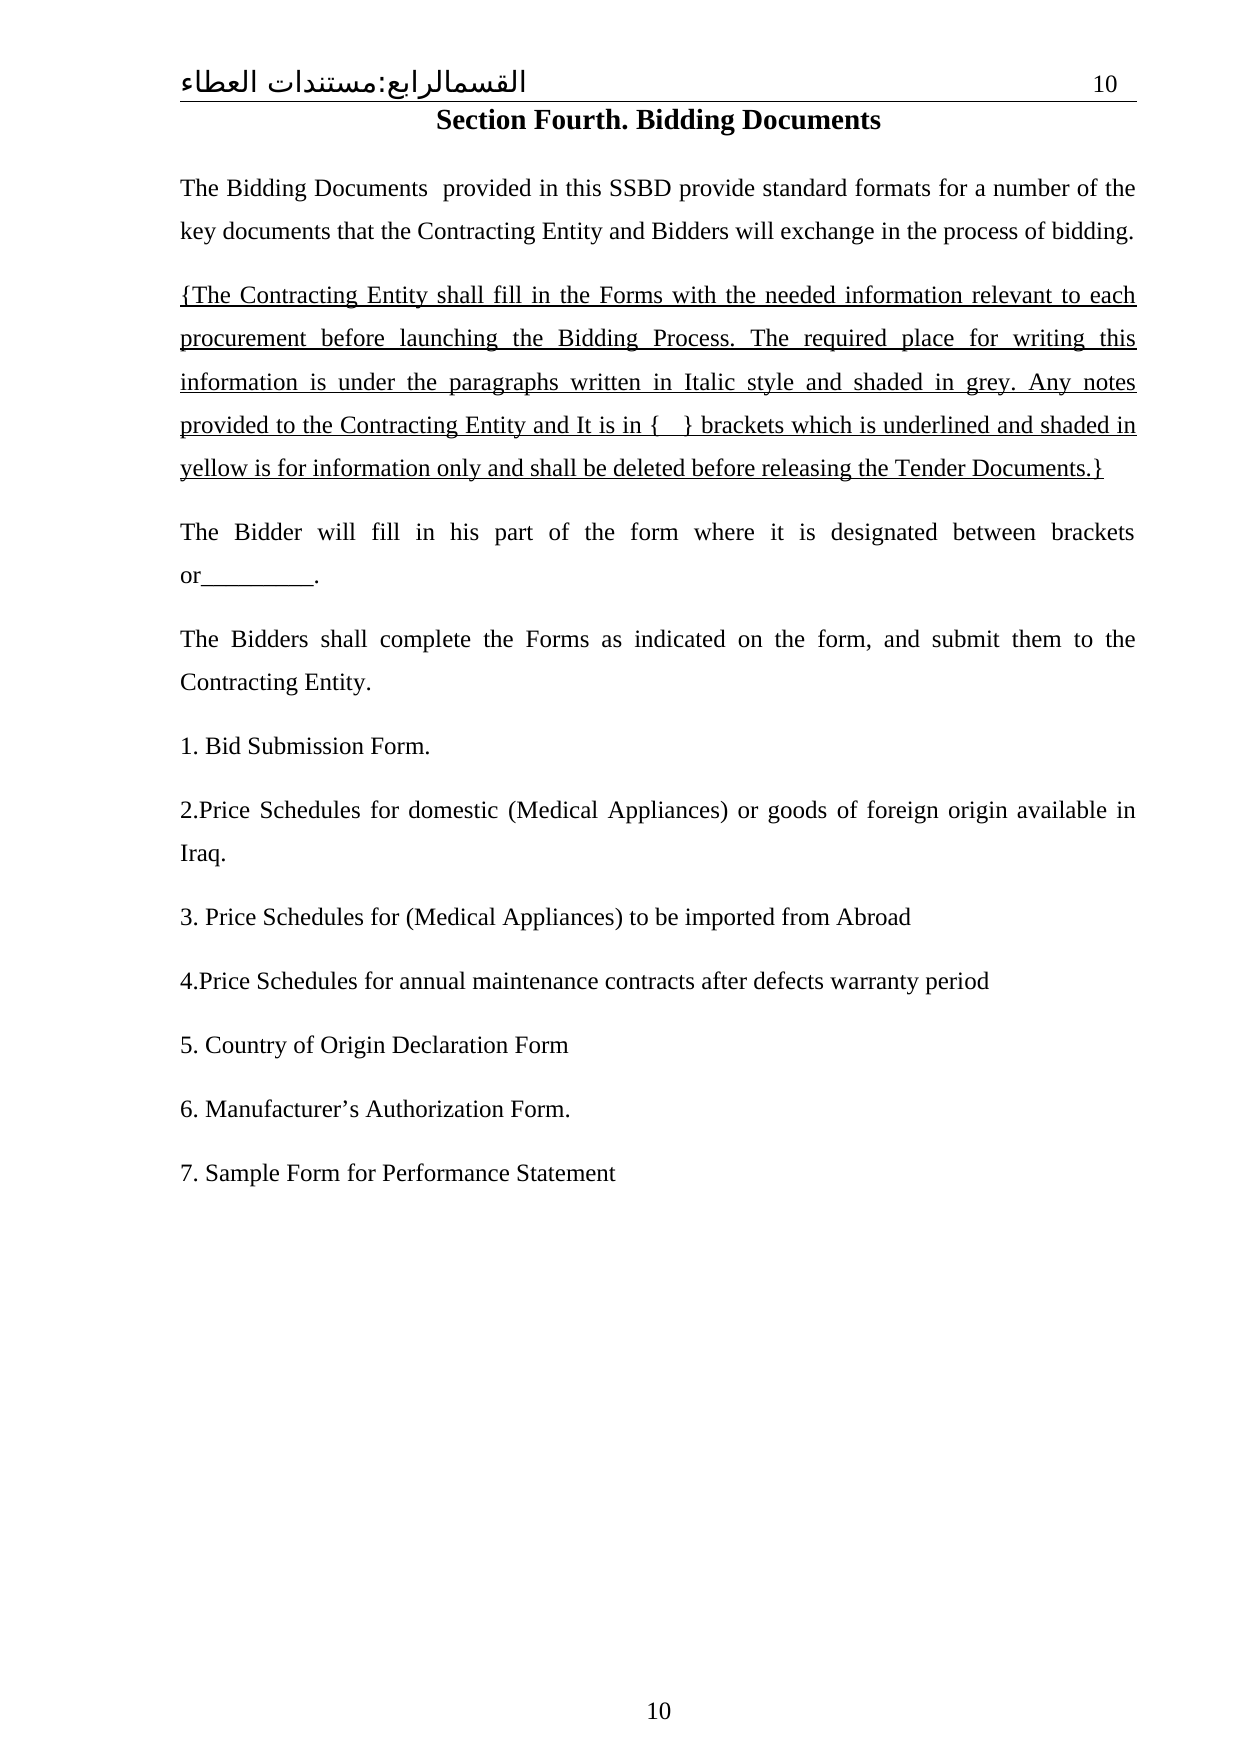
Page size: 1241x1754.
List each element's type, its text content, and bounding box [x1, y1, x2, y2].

text {The Contracting Entity shall fill in the Forms with the needed information relevant to each procurement before launching the Bidding Process. The required place for writing this information is under the paragraphs written in Italic style and shaded in grey. Any notes provided to the Contracting Entity and It is in { } brackets which is underlined and shaded in yellow is for information only and shall be deleted before releasing the Tender Documents.} [180, 307, 1137, 348]
text The Bidder will fill in his part of the form where it is designated between brackets or_________. [180, 517, 1137, 589]
text The Bidders shall complete the Forms as indicated on the form, and submit them to the Contracting Entity. [180, 624, 1137, 696]
text 4.Price Schedules for annual maintenance contracts after defects warranty period [180, 966, 1137, 995]
text 5. Country of Origin Declaration Form [180, 1030, 1137, 1059]
text {The Contracting Entity shall fill in the Forms with the needed information relevant to each procurement before launching the Bidding Process. The required place for writing this information is under the paragraphs written in Italic style and shaded in grey. Any notes provided to the Contracting Entity and It is in { } brackets which is underlined and shaded in yellow is for information only and shall be deleted before releasing the Tender Documents.} [180, 393, 1137, 435]
text {The Contracting Entity shall fill in the Forms with the needed information relevant to each procurement before launching the Bidding Process. The required place for writing this information is under the paragraphs written in Italic style and shaded in grey. Any notes provided to the Contracting Entity and It is in { } brackets which is underlined and shaded in yellow is for information only and shall be deleted before releasing the Tender Documents.} [180, 436, 1137, 482]
text 3. Price Schedules for (Medical Appliances) to be imported from Abroad [180, 902, 1137, 931]
text 6. Manufacturer’s Authorization Form. [180, 1094, 1137, 1123]
text The Bidding Documents provided in this SSBD provide standard formats for a number of the key documents that the Contracting Entity and Bidders will exchange in the process of bidding. [180, 173, 1137, 245]
text {The Contracting Entity shall fill in the Forms with the needed information relevant to each procurement before launching the Bidding Process. The required place for writing this information is under the paragraphs written in Italic style and shaded in grey. Any notes provided to the Contracting Entity and It is in { } brackets which is underlined and shaded in yellow is for information only and shall be deleted before releasing the Tender Documents.} [180, 350, 1137, 392]
text Section Fourth. Bidding Documents [180, 102, 1137, 136]
text 7. Sample Form for Performance Statement [180, 1158, 1137, 1187]
text 1. Bid Submission Form. [180, 731, 1137, 760]
text 2.Price Schedules for domestic (Medical Appliances) or goods of foreign origin available in Iraq. [180, 795, 1137, 867]
